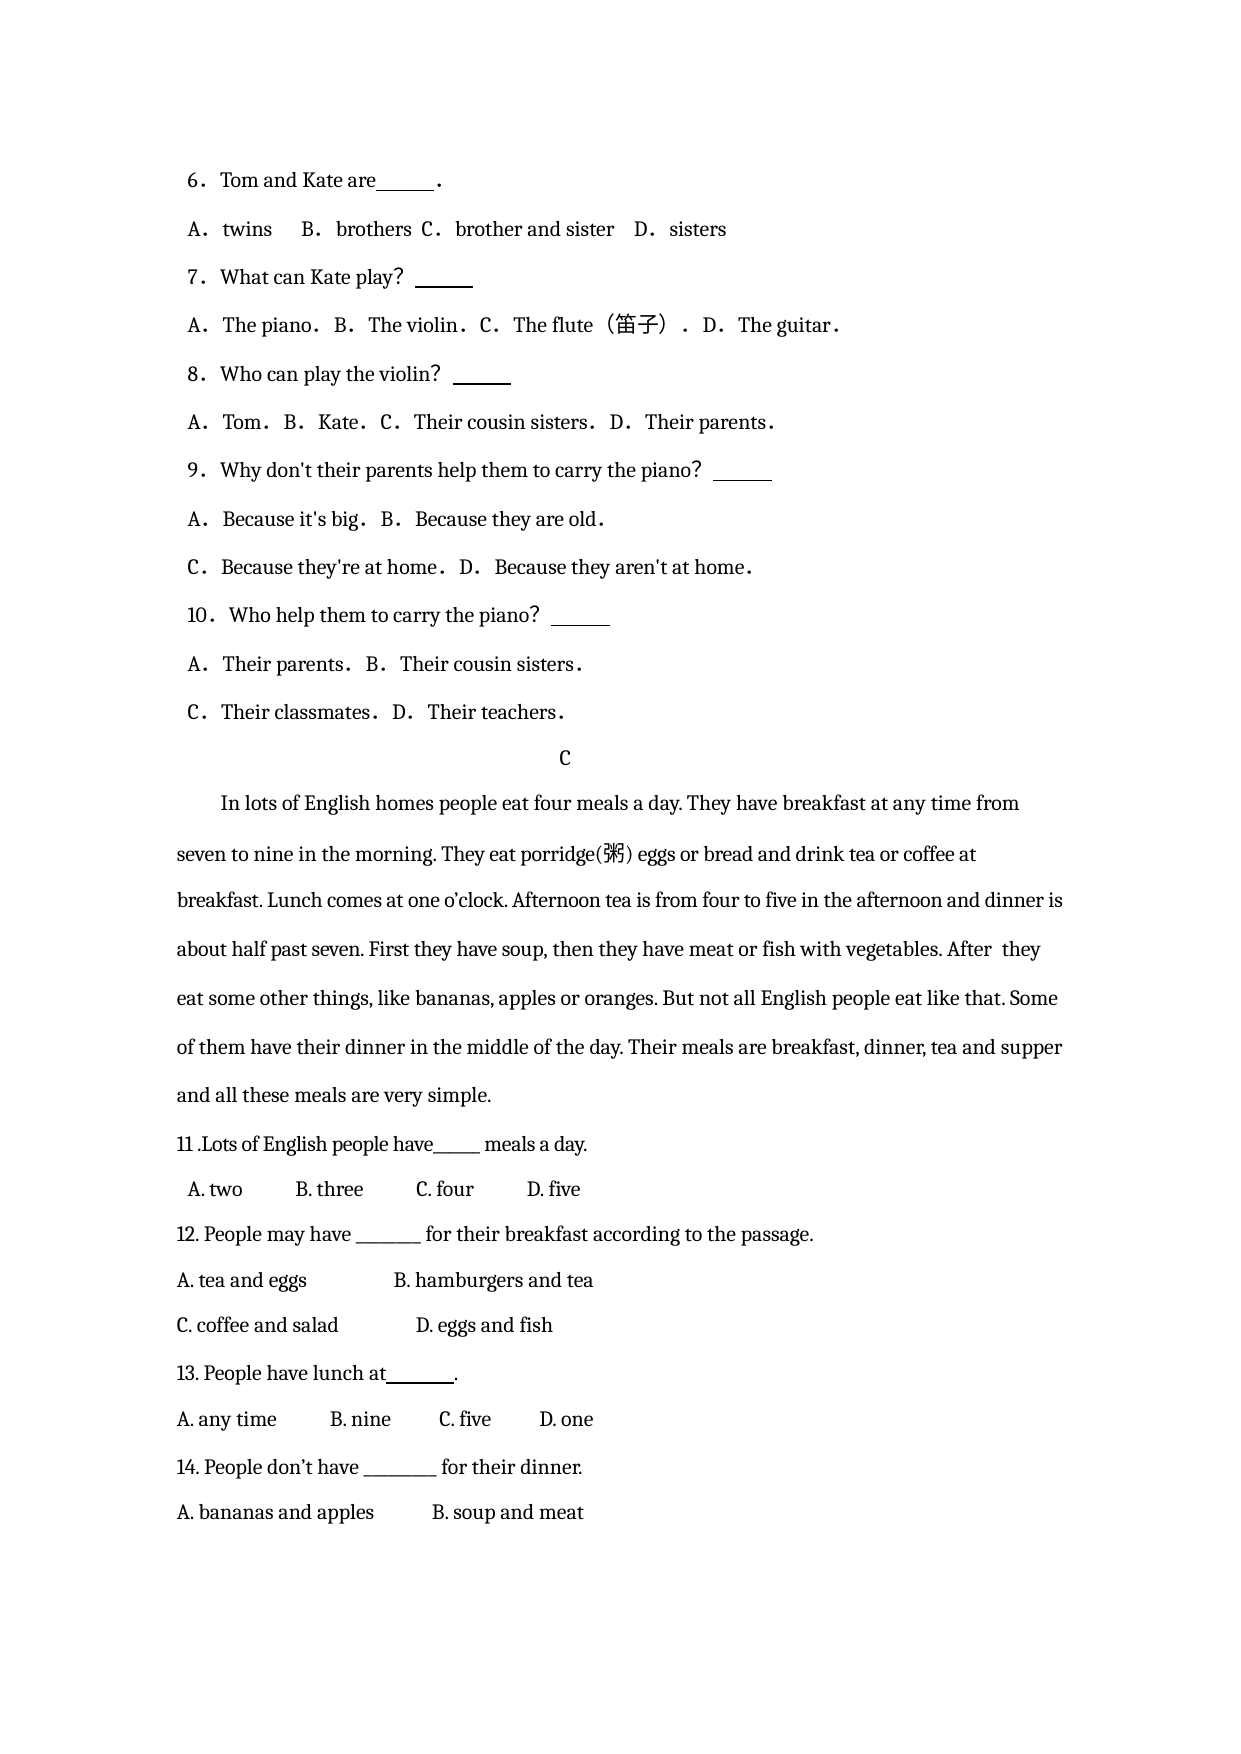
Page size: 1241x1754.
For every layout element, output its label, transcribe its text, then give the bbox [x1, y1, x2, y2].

text A．The piano．B．The violin．C．The flute（笛子）．D．The guitar． [187, 307, 1053, 339]
text A. two B. three C. four D. five [187, 1173, 1064, 1206]
text 8．Who can play the violin？ [187, 355, 1053, 388]
text 9．Why don't their parents help them to carry the piano？ [187, 452, 1053, 484]
text 10．Who help them to carry the piano？ [187, 597, 1053, 629]
text A. bananas and apples B. soup and meat [177, 1496, 1064, 1529]
text 12. People may have ________ for their breakfast according to the passage. [177, 1218, 1064, 1251]
text C. coffee and salad D. eggs and fish 13. People have lunch at . [177, 1309, 1064, 1390]
text A．Because it's big．B．Because they are old． [187, 500, 1053, 533]
text C．Their classmates．D．Their teachers． [187, 694, 1053, 726]
text A．Tom．B．Kate．C．Their cousin sisters．D．Their parents． [187, 404, 1053, 436]
text A. any time B. nine C. five D. one 14. People don’t have _________ for their dinner. [177, 1403, 1064, 1484]
text C [187, 742, 1053, 774]
text A. tea and eggs B. hamburgers and tea [177, 1264, 1064, 1296]
text 6．Tom and Kate are ． [187, 162, 1053, 194]
text 7．What can Kate play？ [187, 259, 1053, 291]
text C．Because they're at home．D．Because they aren't at home． [187, 549, 1053, 581]
text A．Their parents．B．Their cousin sisters． [187, 645, 1053, 678]
text In lots of English homes people eat four meals a day. They have breakfast at any time from seven to nine in the morning. They eat porridge(粥) eggs or bread and drink tea or coffee at breakfast. Lunch comes at one o’clock. Afternoon tea is from four to five in the afternoon and dinner is about half past seven. First they have soup, then they have meat or fish with vegetables. After they eat some other things, like bananas, apples or oranges. But not all English people eat like that. Some of them have their dinner in the middle of the day. Their meals are breakfast, dinner, tea and supper and all these meals are very simple. 11 .Lots of English people have______ meals a day. [177, 787, 1064, 1161]
text A．twins B．brothers C．brother and sister D．sisters [187, 210, 1053, 243]
